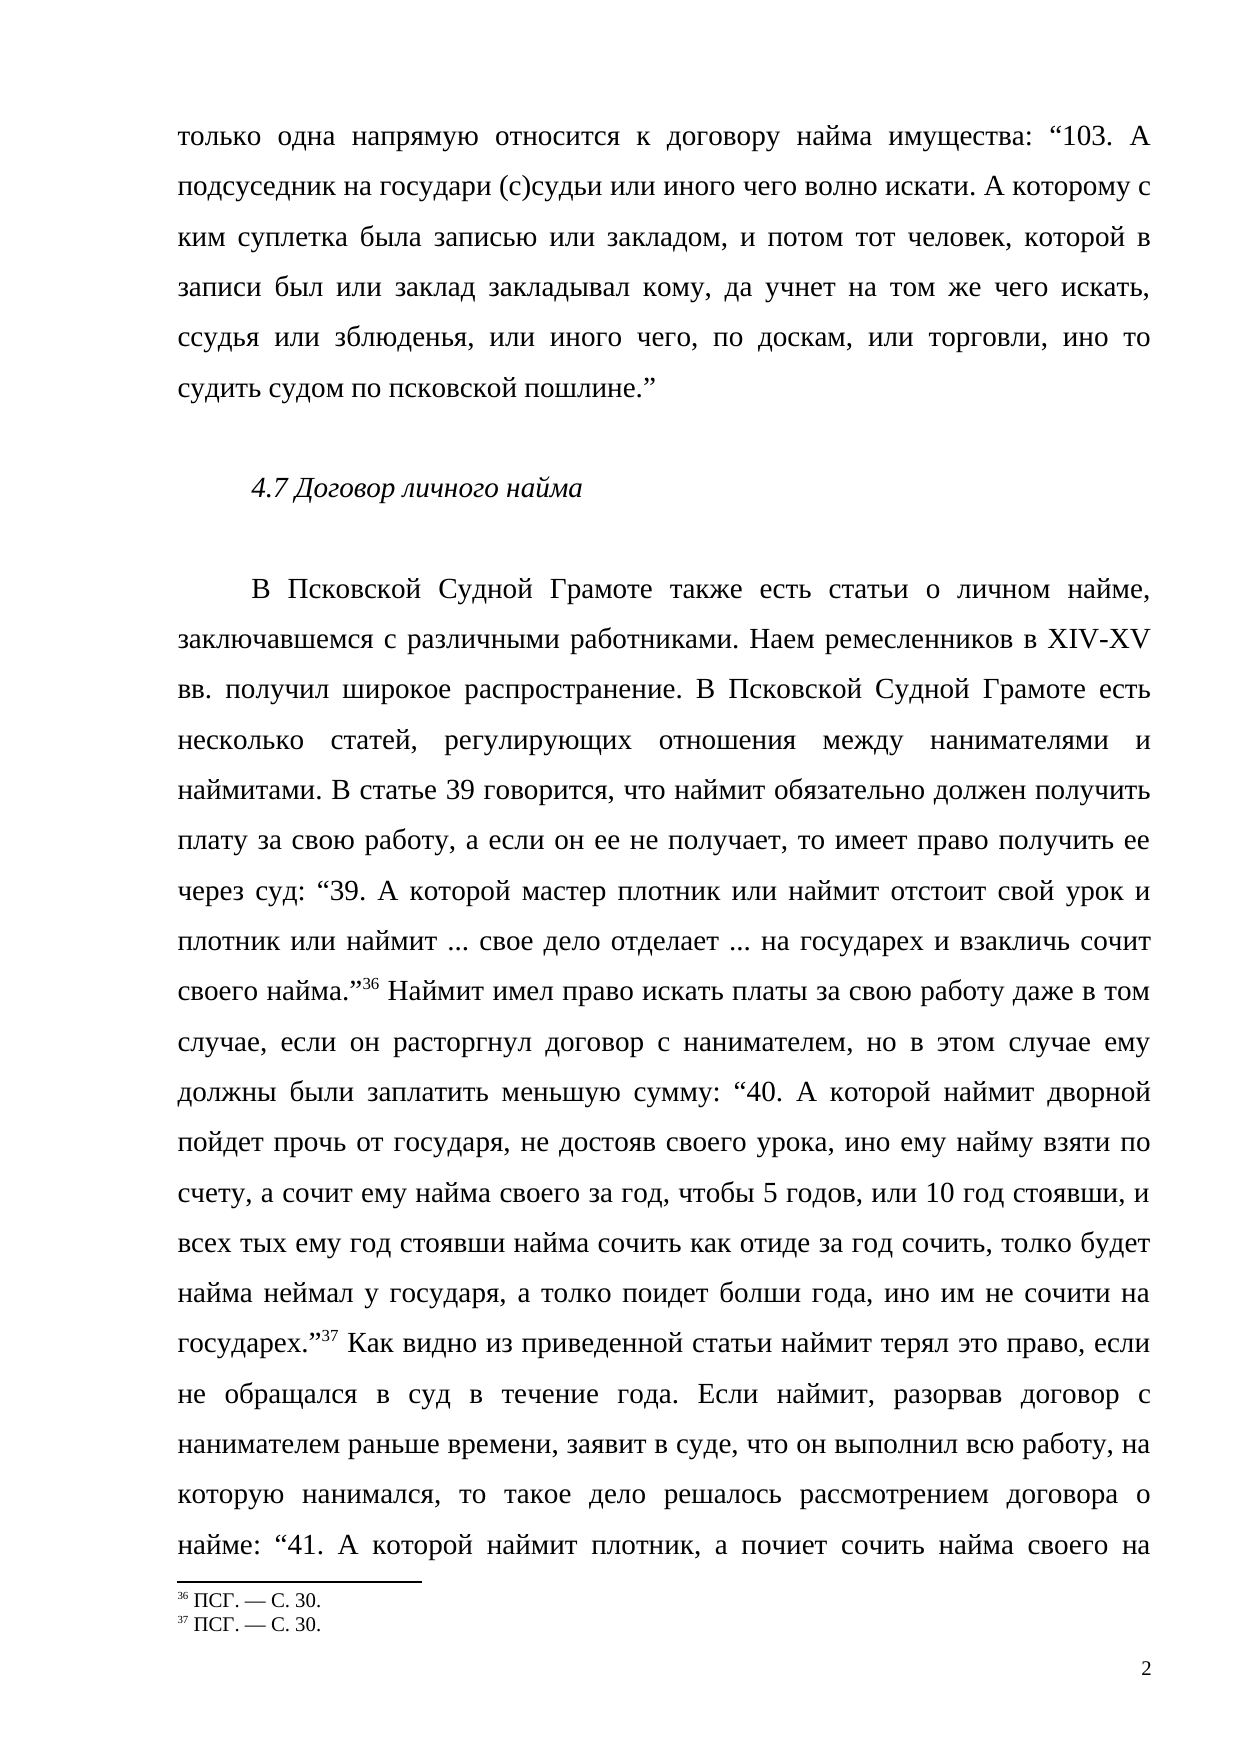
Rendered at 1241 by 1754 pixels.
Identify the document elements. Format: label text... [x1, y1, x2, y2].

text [177, 118, 1152, 403]
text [177, 571, 1152, 1560]
text 4.7 Договор личного найма [177, 470, 1152, 504]
